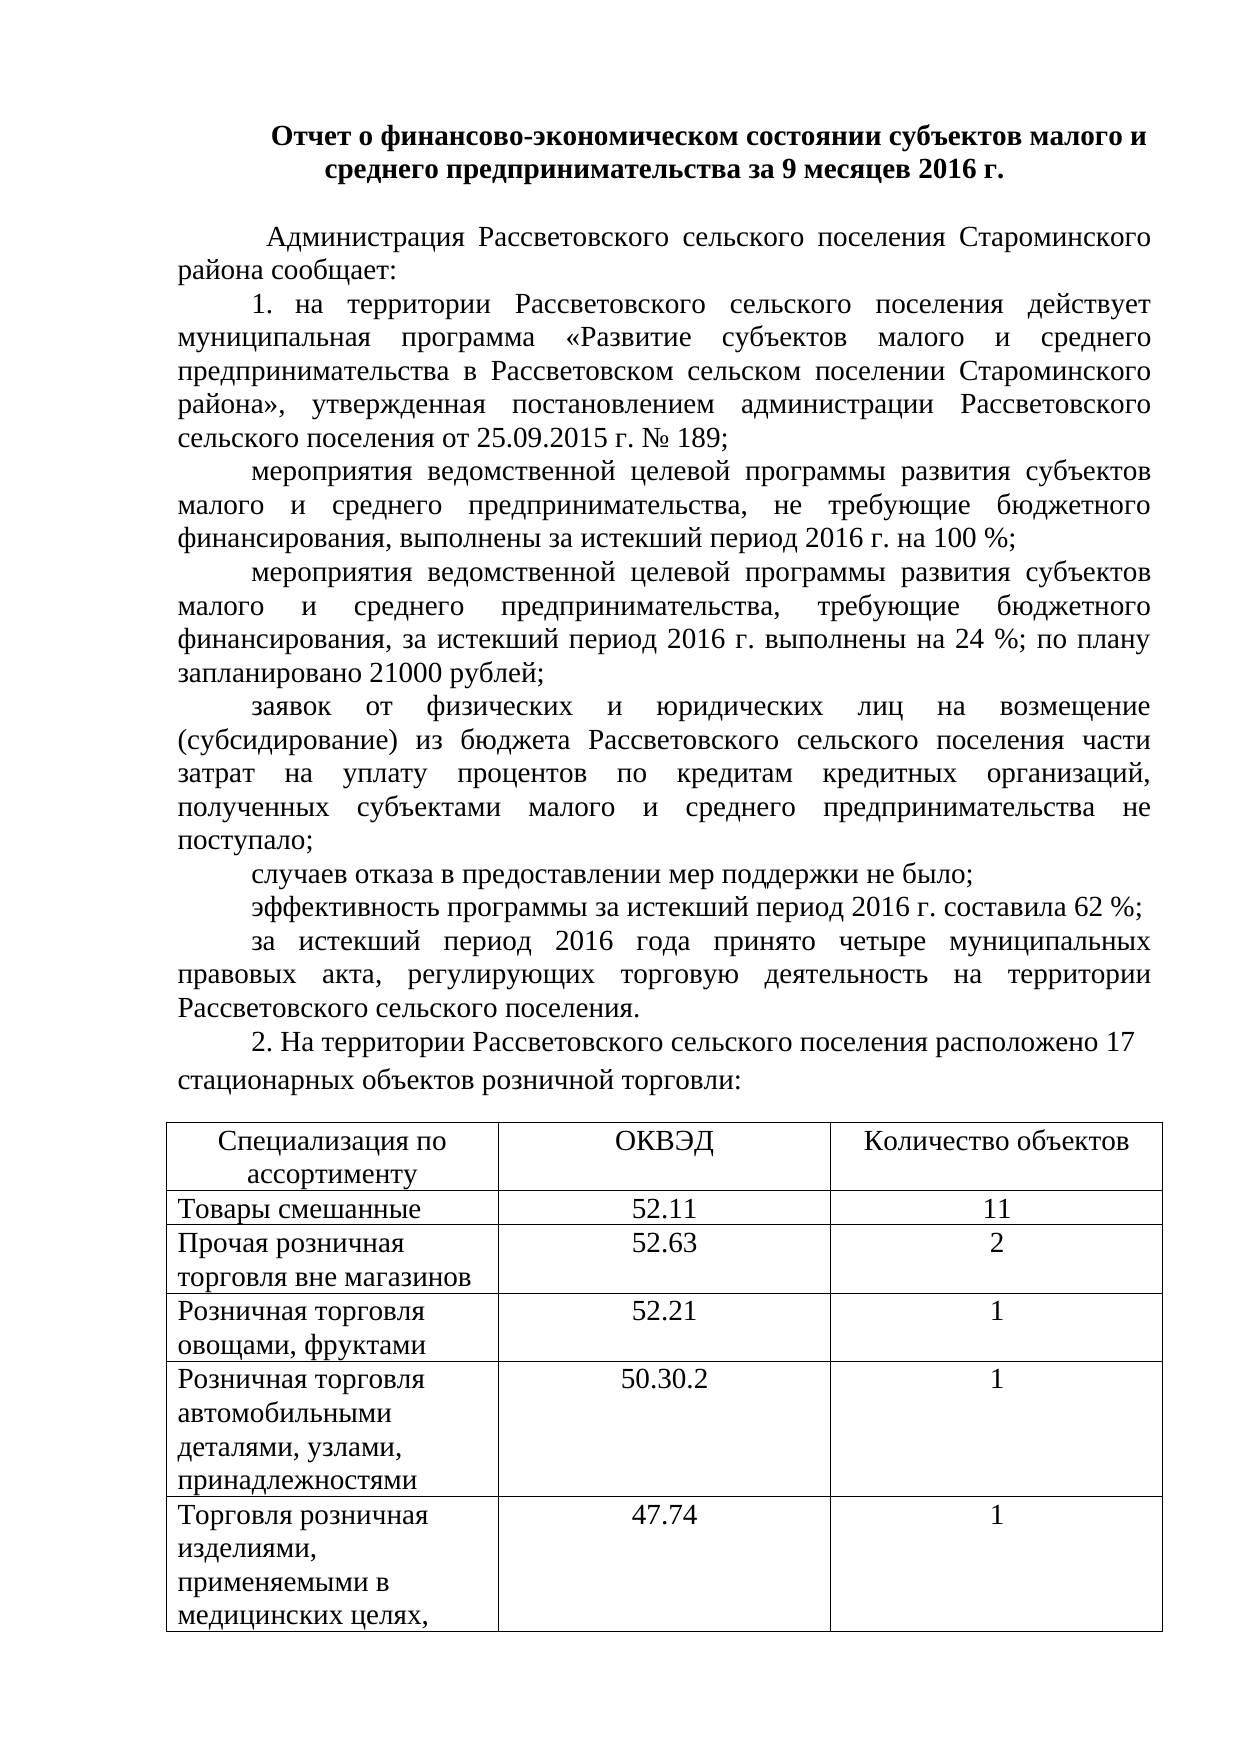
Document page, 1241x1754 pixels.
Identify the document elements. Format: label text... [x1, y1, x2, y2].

text случаев отказа в предоставлении мер поддержки не было; [177, 856, 1152, 889]
table_header Специализация по ассортименту [167, 1123, 498, 1190]
table_cell Розничная торговля овощами, фруктами [167, 1294, 498, 1361]
table_cell 50.30.2 [499, 1362, 830, 1496]
table_cell 1 [831, 1362, 1162, 1496]
table_cell Прочая розничная торговля вне магазинов [167, 1225, 498, 1292]
table_cell 2 [831, 1225, 1162, 1292]
table_cell 1 [831, 1294, 1162, 1361]
table_cell 11 [831, 1191, 1162, 1224]
text мероприятия ведомственной целевой программы развития субъектов малого и среднего предпринимательства, требующие бюджетного финансирования, за истекший период 2016 г. выполнены на 24 %; по плану запланировано 21000 рублей; [177, 554, 1152, 688]
table_header Количество объектов [831, 1123, 1162, 1190]
text заявок от физических и юридических лиц на возмещение (субсидирование) из бюджета Рассветовского сельского поселения части затрат на уплату процентов по кредитам кредитных организаций, полученных субъектами малого и среднего предпринимательства не поступало; [177, 688, 1152, 856]
table_cell 52.63 [499, 1225, 830, 1292]
table_cell Розничная торговля автомобильными деталями, узлами, принадлежностями [167, 1362, 498, 1496]
text мероприятия ведомственной целевой программы развития субъектов малого и среднего предпринимательства, не требующие бюджетного финансирования, выполнены за истекший период 2016 г. на 100 %; [177, 453, 1152, 554]
table_cell 52.21 [499, 1294, 830, 1361]
text Администрация Рассветовского сельского поселения Староминского района сообщает: [177, 219, 1152, 286]
table_cell 52.11 [499, 1191, 830, 1224]
table_cell Товары смешанные [167, 1191, 498, 1224]
table_header ОКВЭД [499, 1123, 830, 1190]
text эффективность программы за истекший период 2016 г. составила 62 %; [177, 889, 1152, 923]
table_cell 1 [831, 1497, 1162, 1631]
text за истекший период 2016 года принято четыре муниципальных правовых акта, регулирующих торговую деятельность на территории Рассветовского сельского поселения. [177, 923, 1152, 1024]
table_cell 47.74 [499, 1497, 830, 1631]
text Отчет о финансово-экономическом состоянии субъектов малого и среднего предпринимательства за 9 месяцев 2016 г. [177, 118, 1152, 185]
text 1. на территории Рассветовского сельского поселения действует муниципальная программа «Развитие субъектов малого и среднего предпринимательства в Рассветовском сельском поселении Староминского района», утвержденная постановлением администрации Рассветовского сельского поселения от 25.09.2015 г. № 189; [177, 286, 1152, 453]
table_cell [167, 1497, 498, 1631]
text 2. На территории Рассветовского сельского поселения расположено 17 стационарных объектов розничной торговли: [177, 1024, 1152, 1096]
